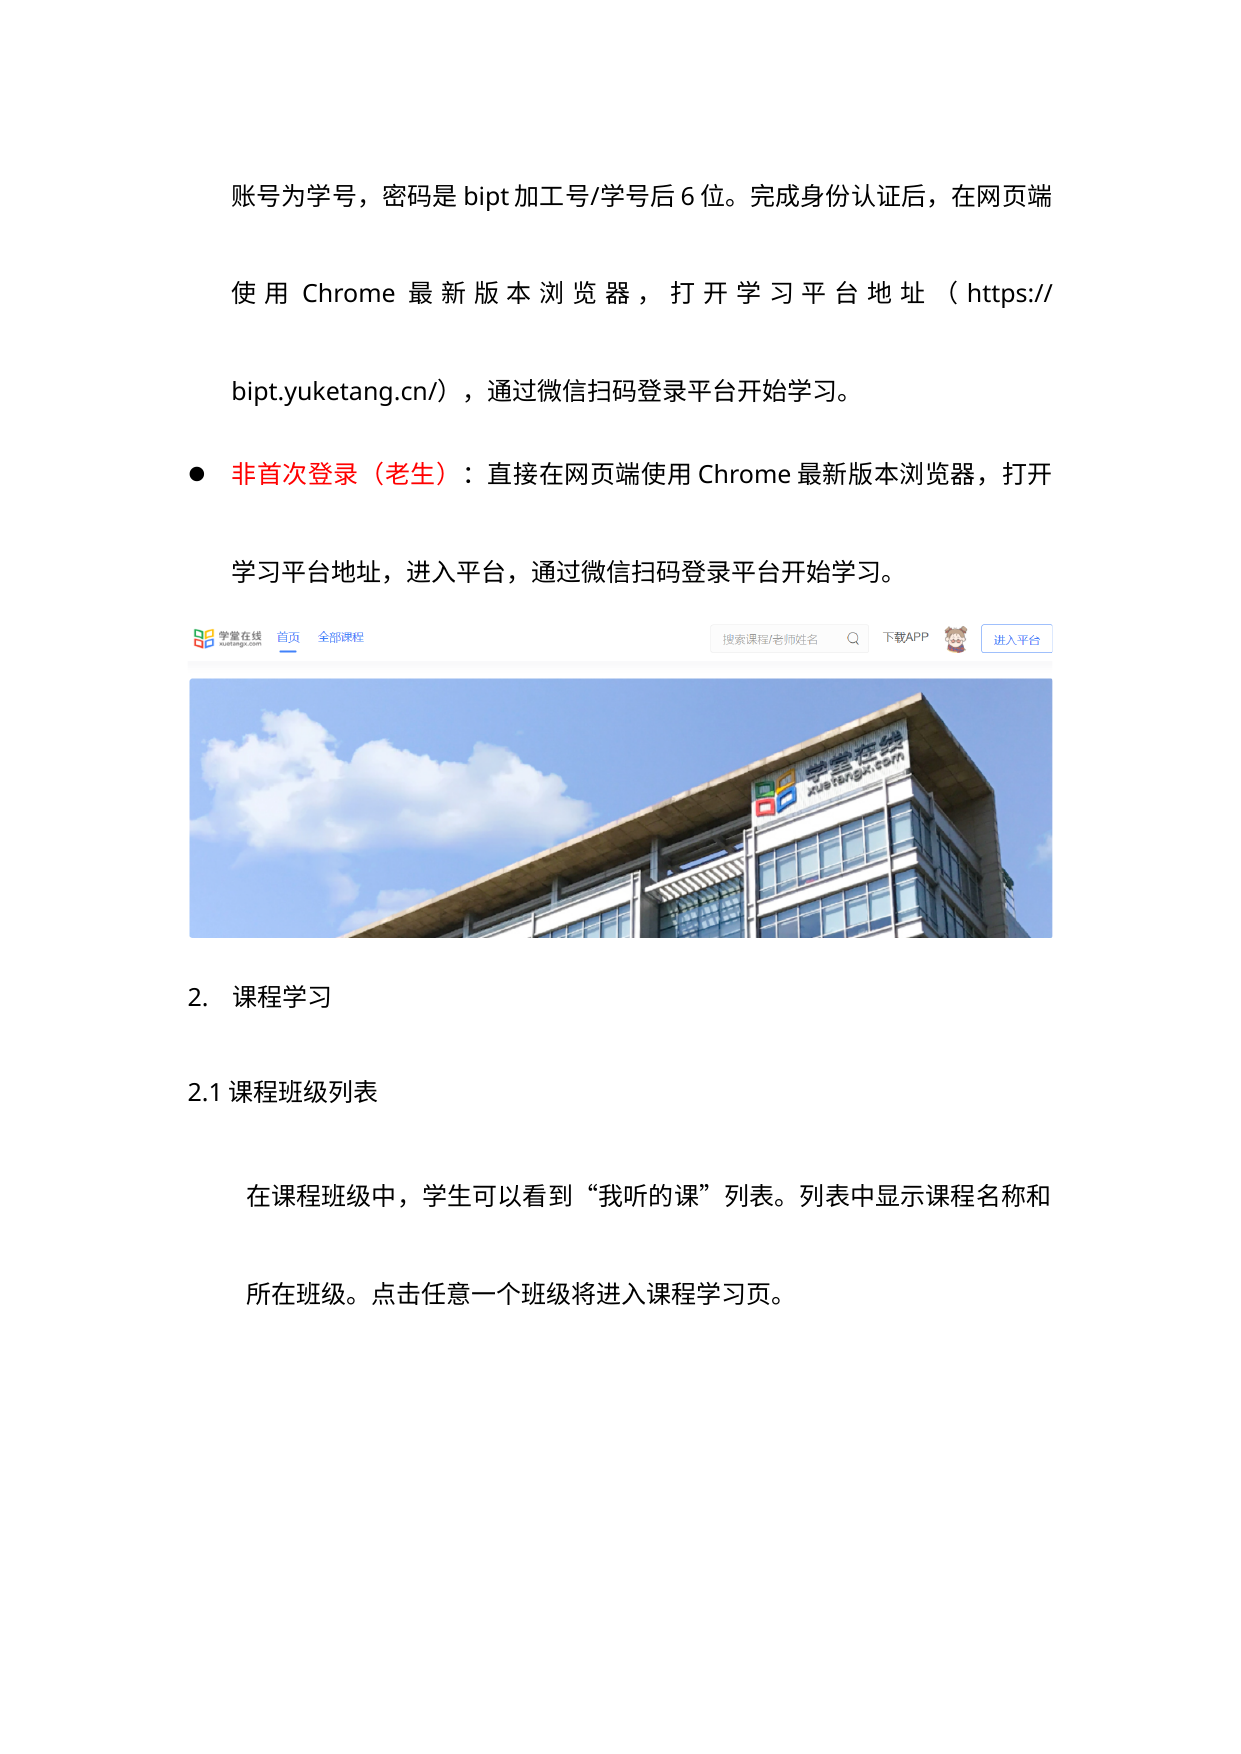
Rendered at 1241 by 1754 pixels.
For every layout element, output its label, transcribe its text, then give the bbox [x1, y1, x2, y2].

list 课程学习 [187, 963, 1053, 1028]
list 非首次登录（老生）：直接在网页端使用Chrome最新版本浏览器，打开学习平台地址，进入平台，通过微信扫码登录平台开始学习。 [187, 440, 1053, 603]
picture [187, 620, 1053, 938]
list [187, 162, 1053, 422]
subtitle 2.1课程班级列表 [187, 1058, 1053, 1123]
list 在课程班级中，学生可以看到“我听的课”列表。列表中显示课程名称和所在班级。点击任意一个班级将进入课程学习页。 [246, 1162, 1053, 1325]
